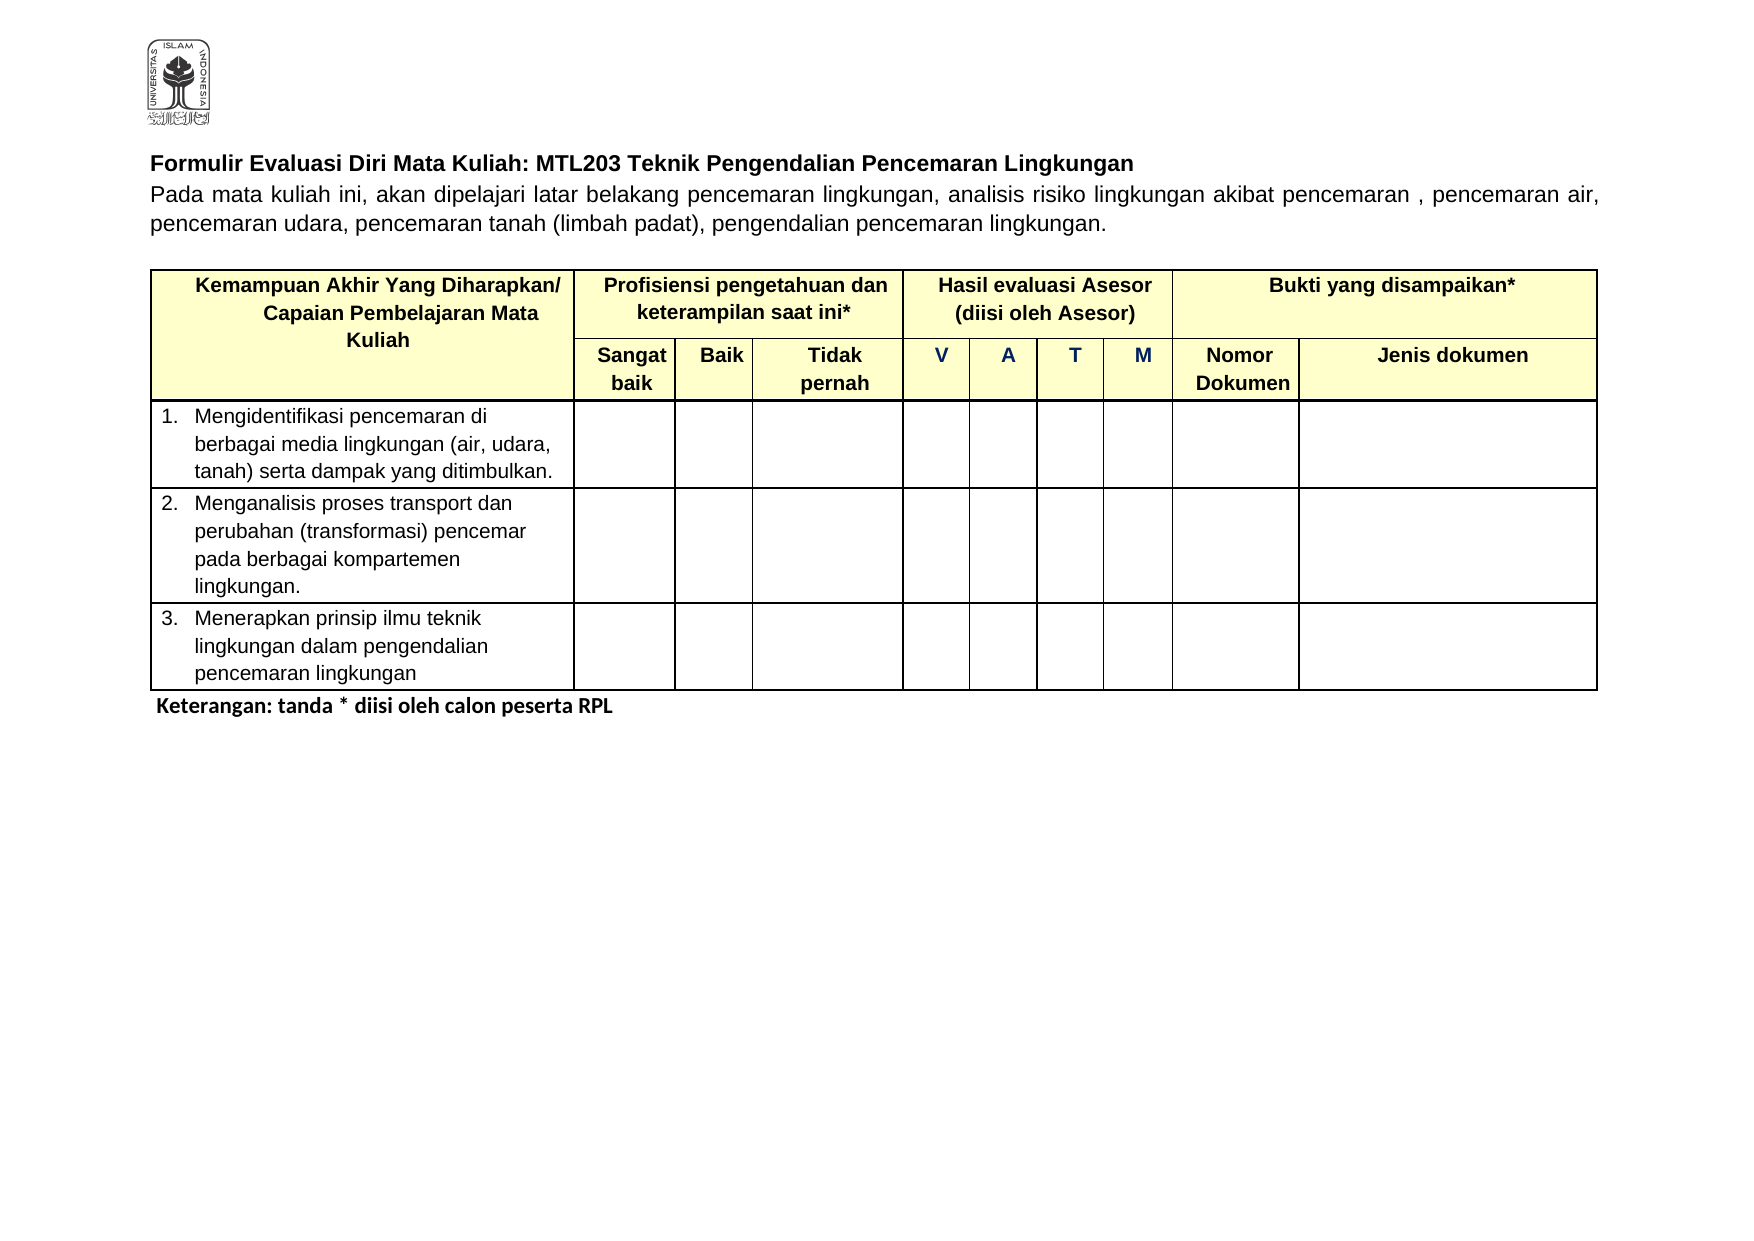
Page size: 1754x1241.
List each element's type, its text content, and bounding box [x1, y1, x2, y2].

table_cell [1300, 402, 1596, 487]
table_header Profisiensi pengetahuan dan keterampilan saat ini* [575, 271, 902, 337]
table_cell [753, 489, 902, 602]
table_cell [1300, 604, 1596, 689]
table_cell Nomor Dokumen [1173, 339, 1298, 398]
table_cell [676, 489, 752, 602]
picture [130, 25, 227, 141]
table_cell Menerapkan prinsip ilmu teknik lingkungan dalam pengendalian pencemaran lingkungan [152, 604, 573, 689]
table_header Bukti yang disampaikan* [1173, 271, 1596, 337]
table_cell [575, 489, 674, 602]
table_cell [904, 604, 969, 689]
table_cell Tidak pernah [753, 339, 902, 398]
table_cell [575, 604, 674, 689]
table_cell [1104, 604, 1172, 689]
table_cell [1038, 604, 1103, 689]
table_header Hasil evaluasi Asesor (diisi oleh Asesor) [904, 271, 1172, 337]
table_cell [575, 402, 674, 487]
table_cell Baik [676, 339, 752, 398]
table_cell Menganalisis proses transport dan perubahan (transformasi) pencemar pada berbagai kompartemen lingkungan. [152, 489, 573, 602]
table_header Kemampuan Akhir Yang Diharapkan/ Capaian Pembelajaran Mata Kuliah [152, 271, 573, 398]
table_cell [1038, 402, 1103, 487]
table_cell [1173, 489, 1298, 602]
table_cell [753, 604, 902, 689]
table_cell [970, 604, 1036, 689]
table_cell T [1038, 339, 1103, 398]
table_cell A [970, 339, 1036, 398]
table_cell [753, 402, 902, 487]
text Formulir Evaluasi Diri Mata Kuliah: MTL203 Teknik Pengendalian Pencemaran Lingkungan [150, 150, 1604, 176]
table_cell Sangat baik [575, 339, 674, 398]
table_cell Jenis dokumen [1300, 339, 1596, 398]
table_cell [1104, 489, 1172, 602]
text Pada mata kuliah ini, akan dipelajari latar belakang pencemaran lingkungan, analisis risiko lingkungan akibat pencemaran , pencemaran air, pencemaran udara, pencemaran tanah (limbah padat), pengendalian pencemaran lingkungan. [150, 181, 1602, 236]
table_cell [1173, 402, 1298, 487]
table_cell [676, 402, 752, 487]
table_cell [970, 489, 1036, 602]
table_cell [676, 604, 752, 689]
text Keterangan: tanda * diisi oleh calon peserta RPL [150, 691, 1604, 719]
table_cell Mengidentifikasi pencemaran di berbagai media lingkungan (air, udara, tanah) serta dampak yang ditimbulkan. [152, 402, 573, 487]
table_cell [1173, 604, 1298, 689]
table_cell [904, 402, 969, 487]
table_cell [1104, 402, 1172, 487]
table_cell M [1104, 339, 1172, 398]
table_cell [904, 489, 969, 602]
table_cell [970, 402, 1036, 487]
table_cell [1300, 489, 1596, 602]
table_cell V [904, 339, 969, 398]
table_cell [1038, 489, 1103, 602]
